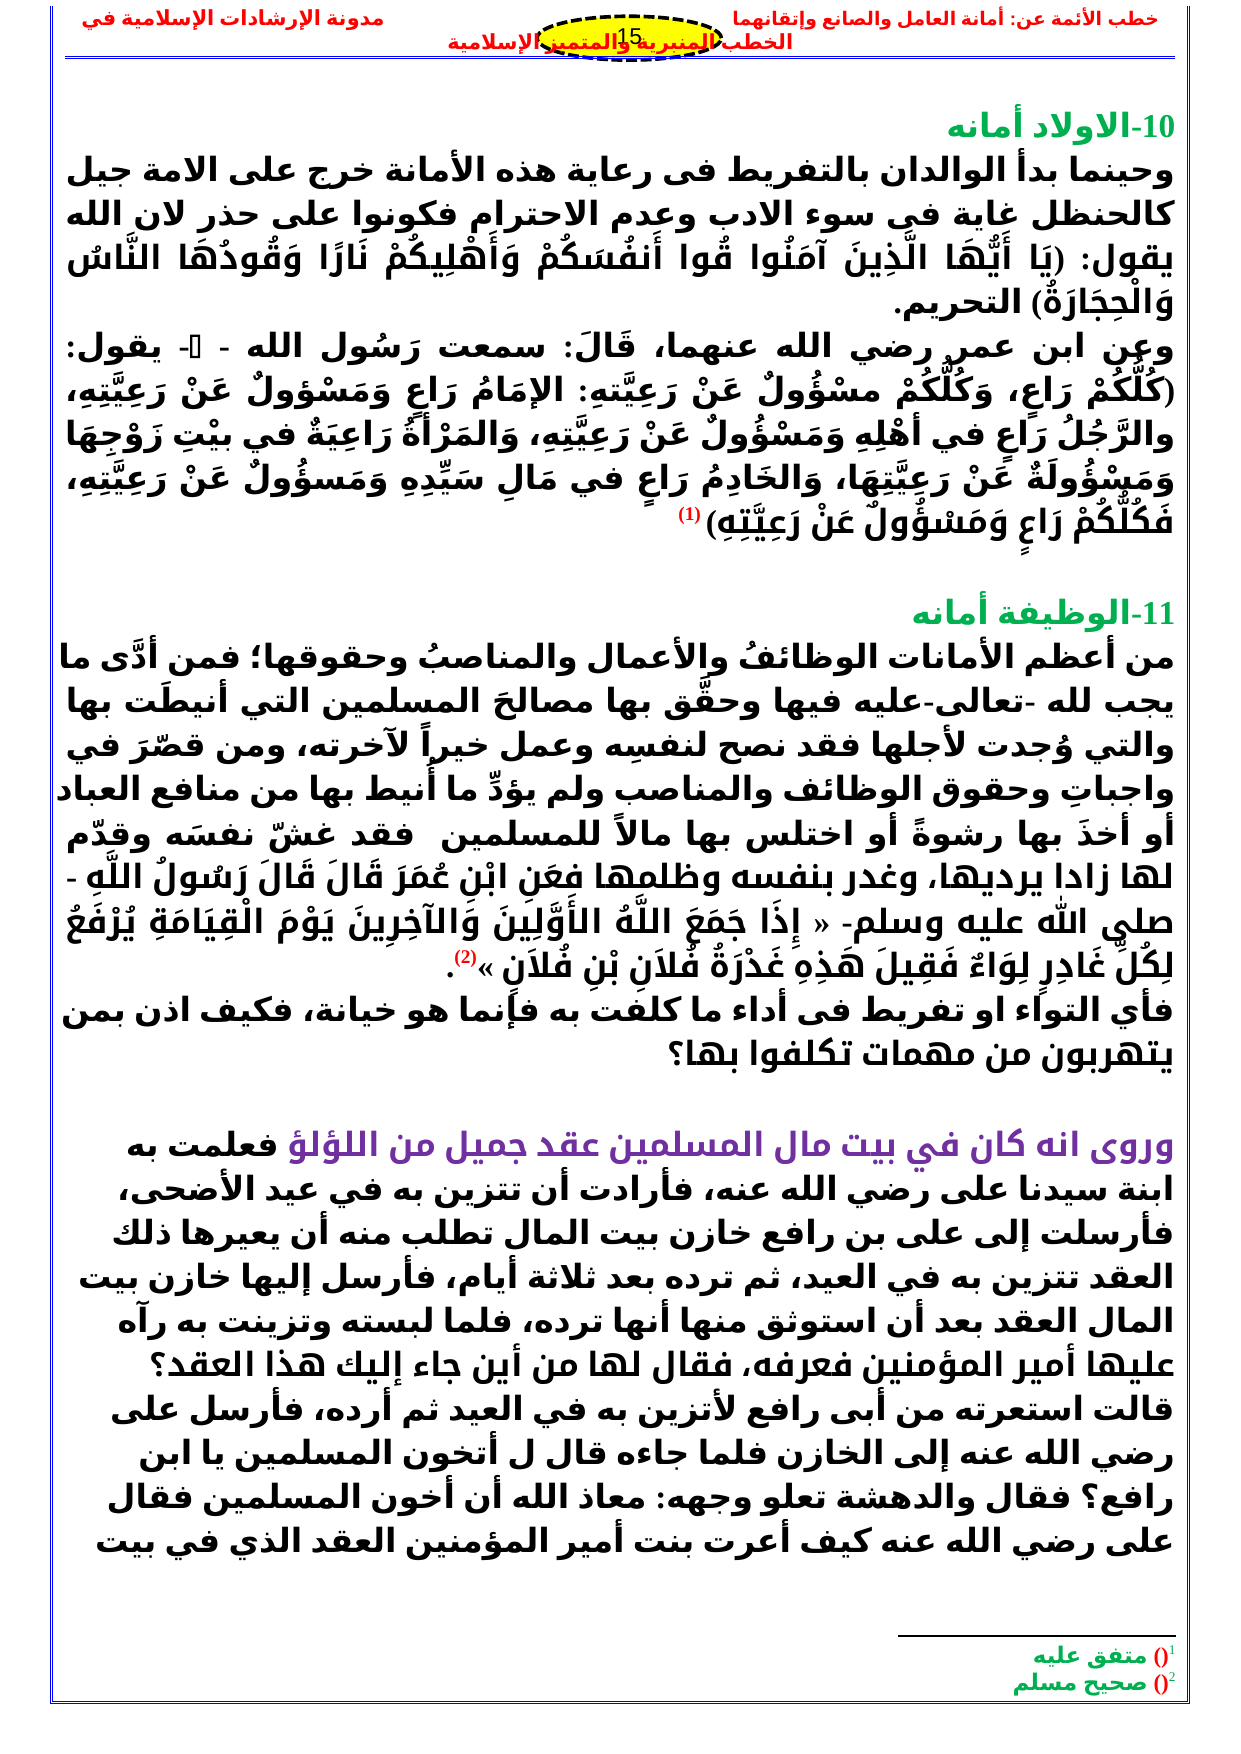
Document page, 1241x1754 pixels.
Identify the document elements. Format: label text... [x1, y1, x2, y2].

text من أعظم الأمانات الوظائفُ والأعمال والمناصبُ وحقوقها؛ فمن أدَّى ما يجب لله -تعالى-عليه فيها وحقَّق بها مصالحَ المسلمين التي أنيطَت بها والتي وُجدت لأجلها فقد نصح لنفسِه وعمل خيراً لآخرته، ومن قصّرَ في واجباتِ وحقوق الوظائف والمناصب ولم يؤدِّ ما أُنيط بها من منافع العباد أو أخذَ بها رشوةً أو اختلس بها مالاً للمسلمين فقد غشّ نفسَه وقدّم لها زادا يرديها، وغدر بنفسه وظلمها فعَنِ ابْنِ عُمَرَ قَالَ قَالَ رَسُولُ اللَّهِ -صلى الله عليه وسلم- « إِذَا جَمَعَ اللَّهُ الأَوَّلِينَ وَالآخِرِينَ يَوْمَ الْقِيَامَةِ يُرْفَعُ لِكُلِّ غَادِرٍ لِوَاءٌ فَقِيلَ هَذِهِ غَدْرَةُ فُلاَنِ بْنِ فُلاَنٍ »(). [65, 637, 1175, 984]
text وحينما بدأ الوالدان بالتفريط فى رعاية هذه الأمانة خرج على الامة جيل كالحنظل غاية فى سوء الادب وعدم الاحترام فكونوا على حذر لان الله يقول: (يَا أَيُّهَا الَّذِينَ آمَنُوا قُوا أَنفُسَكُمْ وَأَهْلِيكُمْ نَارًا وَقُودُهَا النَّاسُ وَالْحِجَارَةُ) التحريم. [65, 150, 1175, 321]
text 11-الوظيفة أمانه [65, 593, 1175, 632]
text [65, 1125, 1175, 1560]
text فأي التواء او تفريط فى أداء ما كلفت به فإنما هو خيانة، فكيف اذن بمن يتهربون من مهمات تكلفوا بها؟ [65, 990, 1175, 1072]
text 10-الاولاد أمانه [65, 106, 1175, 144]
text وعن ابن عمر رضي الله عنهما، قَالَ: سمعت رَسُول الله - - يقول: (كُلُّكُمْ رَاعٍ، وَكُلُّكُمْ مسْؤُولٌ عَنْ رَعِيَّتهِ: الإمَامُ رَاعٍ وَمَسْؤولٌ عَنْ رَعِيَّتِهِ، والرَّجُلُ رَاعٍ في أهْلِهِ وَمَسْؤُولٌ عَنْ رَعِيَّتِهِ، وَالمَرْأةُ رَاعِيَةٌ في بيْتِ زَوْجِهَا وَمَسْؤُولَةٌ عَنْ رَعِيَّتِهَا، وَالخَادِمُ رَاعٍ في مَالِ سَيِّدِهِ وَمَسؤُولٌ عَنْ رَعِيَّتِهِ، فَكُلُّكُمْ رَاعٍ وَمَسْؤُولٌ عَنْ رَعِيَّتِهِ) () [65, 326, 1175, 541]
